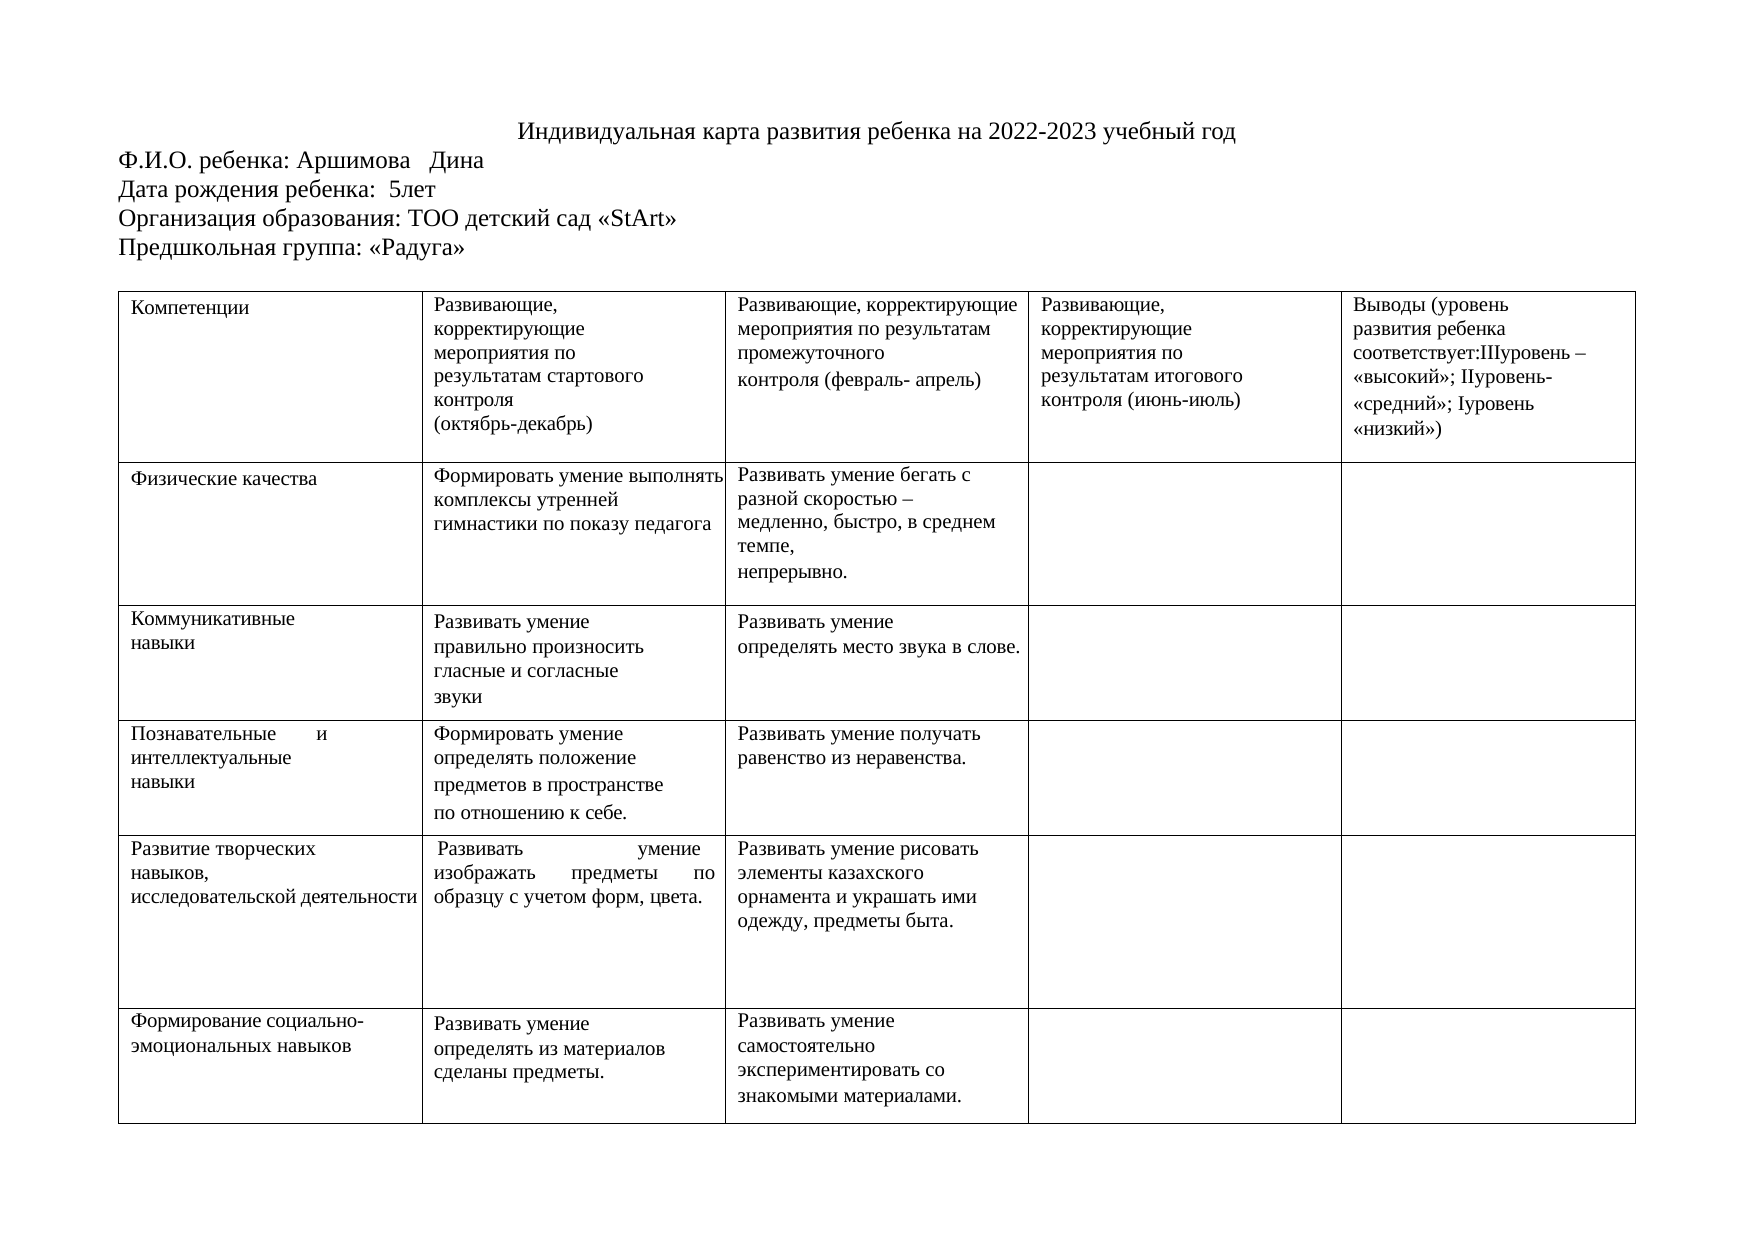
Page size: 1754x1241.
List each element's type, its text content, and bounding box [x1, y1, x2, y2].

table_cell Развивать умение правильно произносить гласные и согласные звуки [423, 606, 725, 720]
table_header Развивающие, корректирующие мероприятия по результатам стартового контроля (октябрь-декабрь) [423, 292, 725, 462]
table_cell [1342, 463, 1635, 605]
table_cell [1029, 463, 1341, 605]
table_cell Физические качества [119, 463, 422, 605]
table_cell [1342, 836, 1635, 1007]
table_cell Формирование социально- эмоциональных навыков [119, 1009, 422, 1122]
table_cell Формировать умение выполнять комплексы утренней гимнастики по показу педагога [423, 463, 725, 605]
table_cell Коммуникативные навыки [119, 606, 422, 720]
table_cell Развивать умение бегать с разной скоростью – медленно, быстро, в среднем темпе, непрерывно. [726, 463, 1028, 605]
text Организация образования: ТОО детский сад «StArt» [118, 203, 1695, 232]
table_header Развивающие, корректирующие мероприятия по результатам промежуточного контроля (февраль- апрель) [726, 292, 1028, 462]
table_cell Развивать умение изображать предметы по образцу с учетом форм, цвета. [423, 836, 725, 1007]
text Индивидуальная карта развития ребенка на 2022-2023 учебный год [517, 116, 1695, 145]
table_header Развивающие, корректирующие мероприятия по результатам итогового контроля (июнь-июль) [1029, 292, 1341, 462]
table_cell Развивать умение рисовать элементы казахского орнамента и украшать ими одежду, предметы быта. [726, 836, 1028, 1007]
table_cell [1029, 836, 1341, 1007]
table_cell Развивать умение самостоятельно экспериментировать со знакомыми материалами. [726, 1009, 1028, 1122]
table_cell Развитие творческих навыков, исследовательской деятельности [119, 836, 422, 1007]
table_cell [1029, 606, 1341, 720]
table_cell Развивать умение определять место звука в слове. [726, 606, 1028, 720]
table_cell Развивать умение получать равенство из неравенства. [726, 721, 1028, 835]
table_cell [1342, 1009, 1635, 1122]
table_cell [1342, 721, 1635, 835]
text Ф.И.О. ребенка: Аршимова Дина [118, 145, 1695, 173]
table_header Компетенции [119, 292, 422, 462]
table_cell [1029, 721, 1341, 835]
text Дата рождения ребенка: 5лет [118, 174, 1695, 203]
table_cell [1029, 1009, 1341, 1122]
text Предшкольная группа: «Радуга» [118, 232, 1695, 261]
table_header Выводы (уровень развития ребенка соответствует:IIIуровень – «высокий»; IIуровень- «средний»; Iуровень «низкий») [1342, 292, 1635, 462]
table_cell Развивать умение определять из материалов сделаны предметы. [423, 1009, 725, 1122]
table_cell [1342, 606, 1635, 720]
table_cell Познавательные и интеллектуальные навыки [119, 721, 422, 835]
table_cell Формировать умение определять положение предметов в пространстве по отношению к себе. [423, 721, 725, 835]
